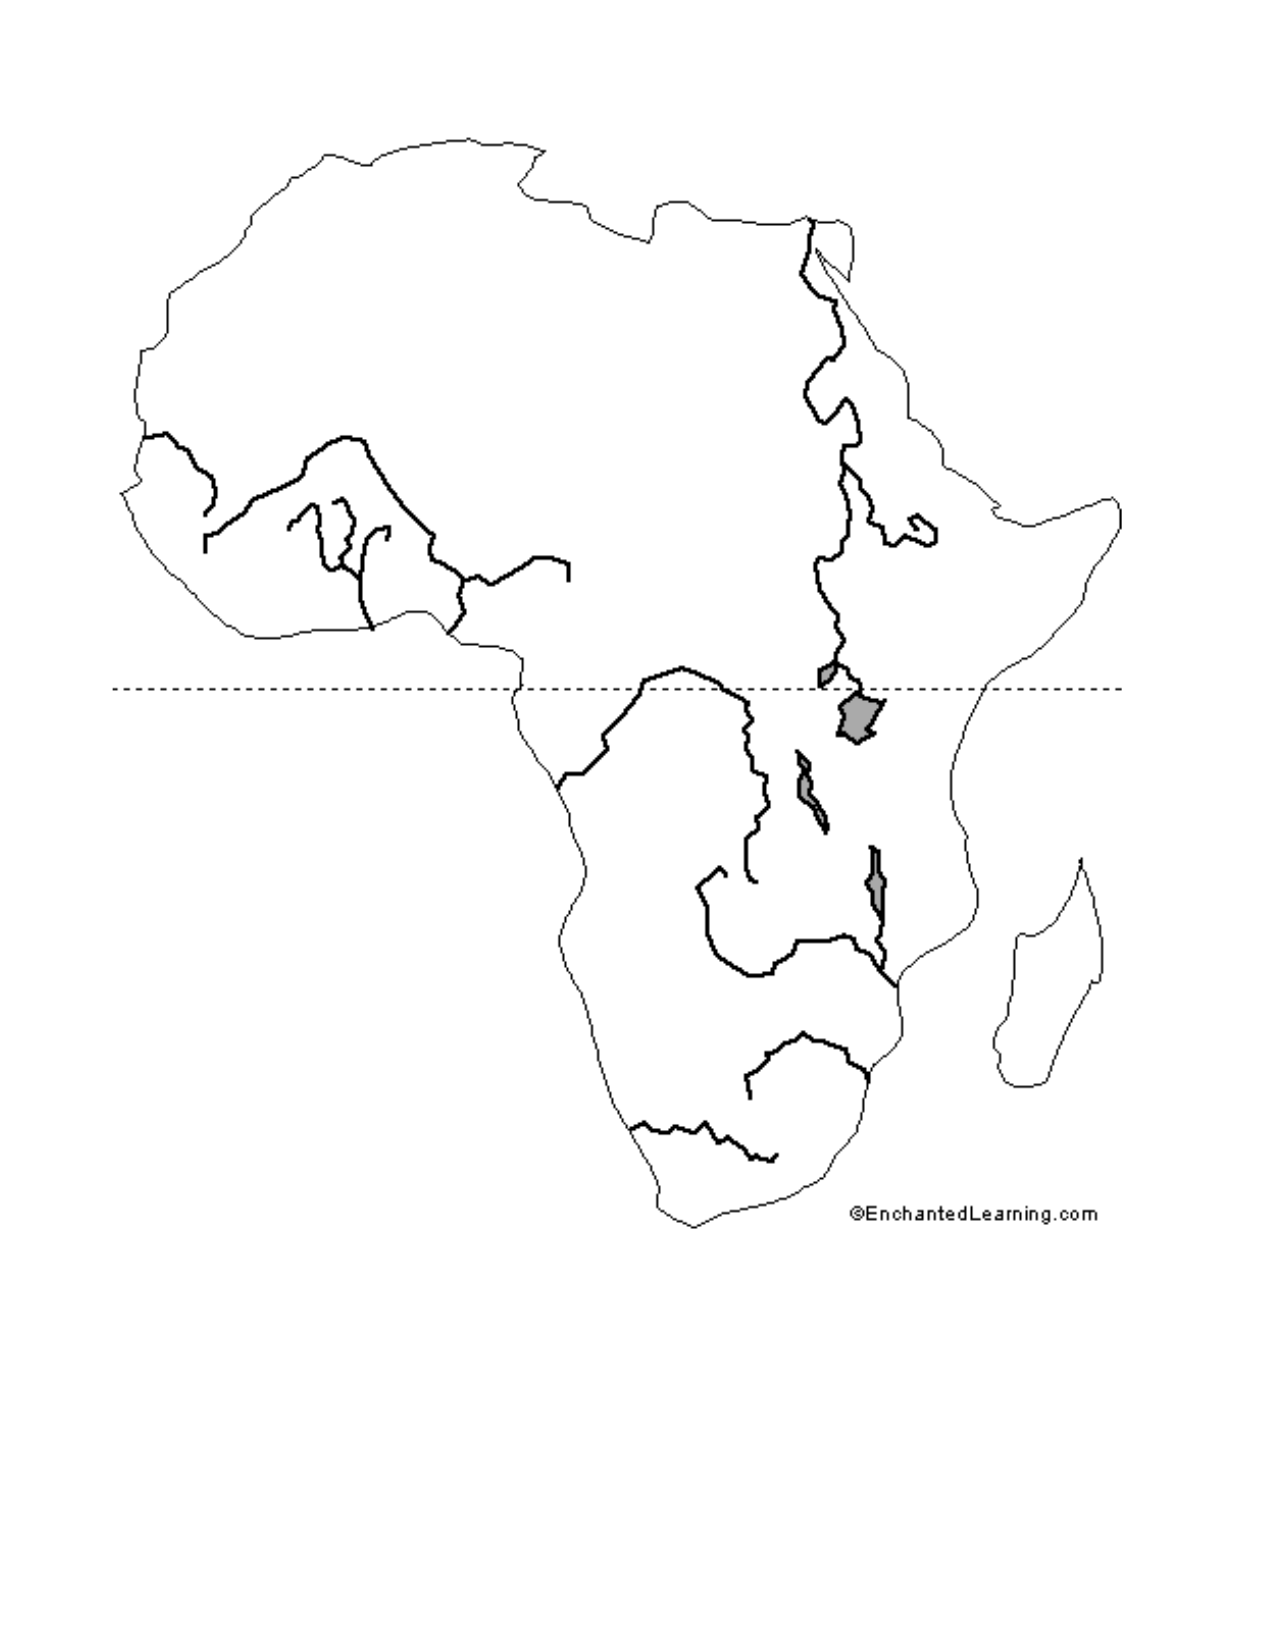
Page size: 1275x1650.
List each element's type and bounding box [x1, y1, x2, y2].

picture [112, 120, 1122, 1231]
